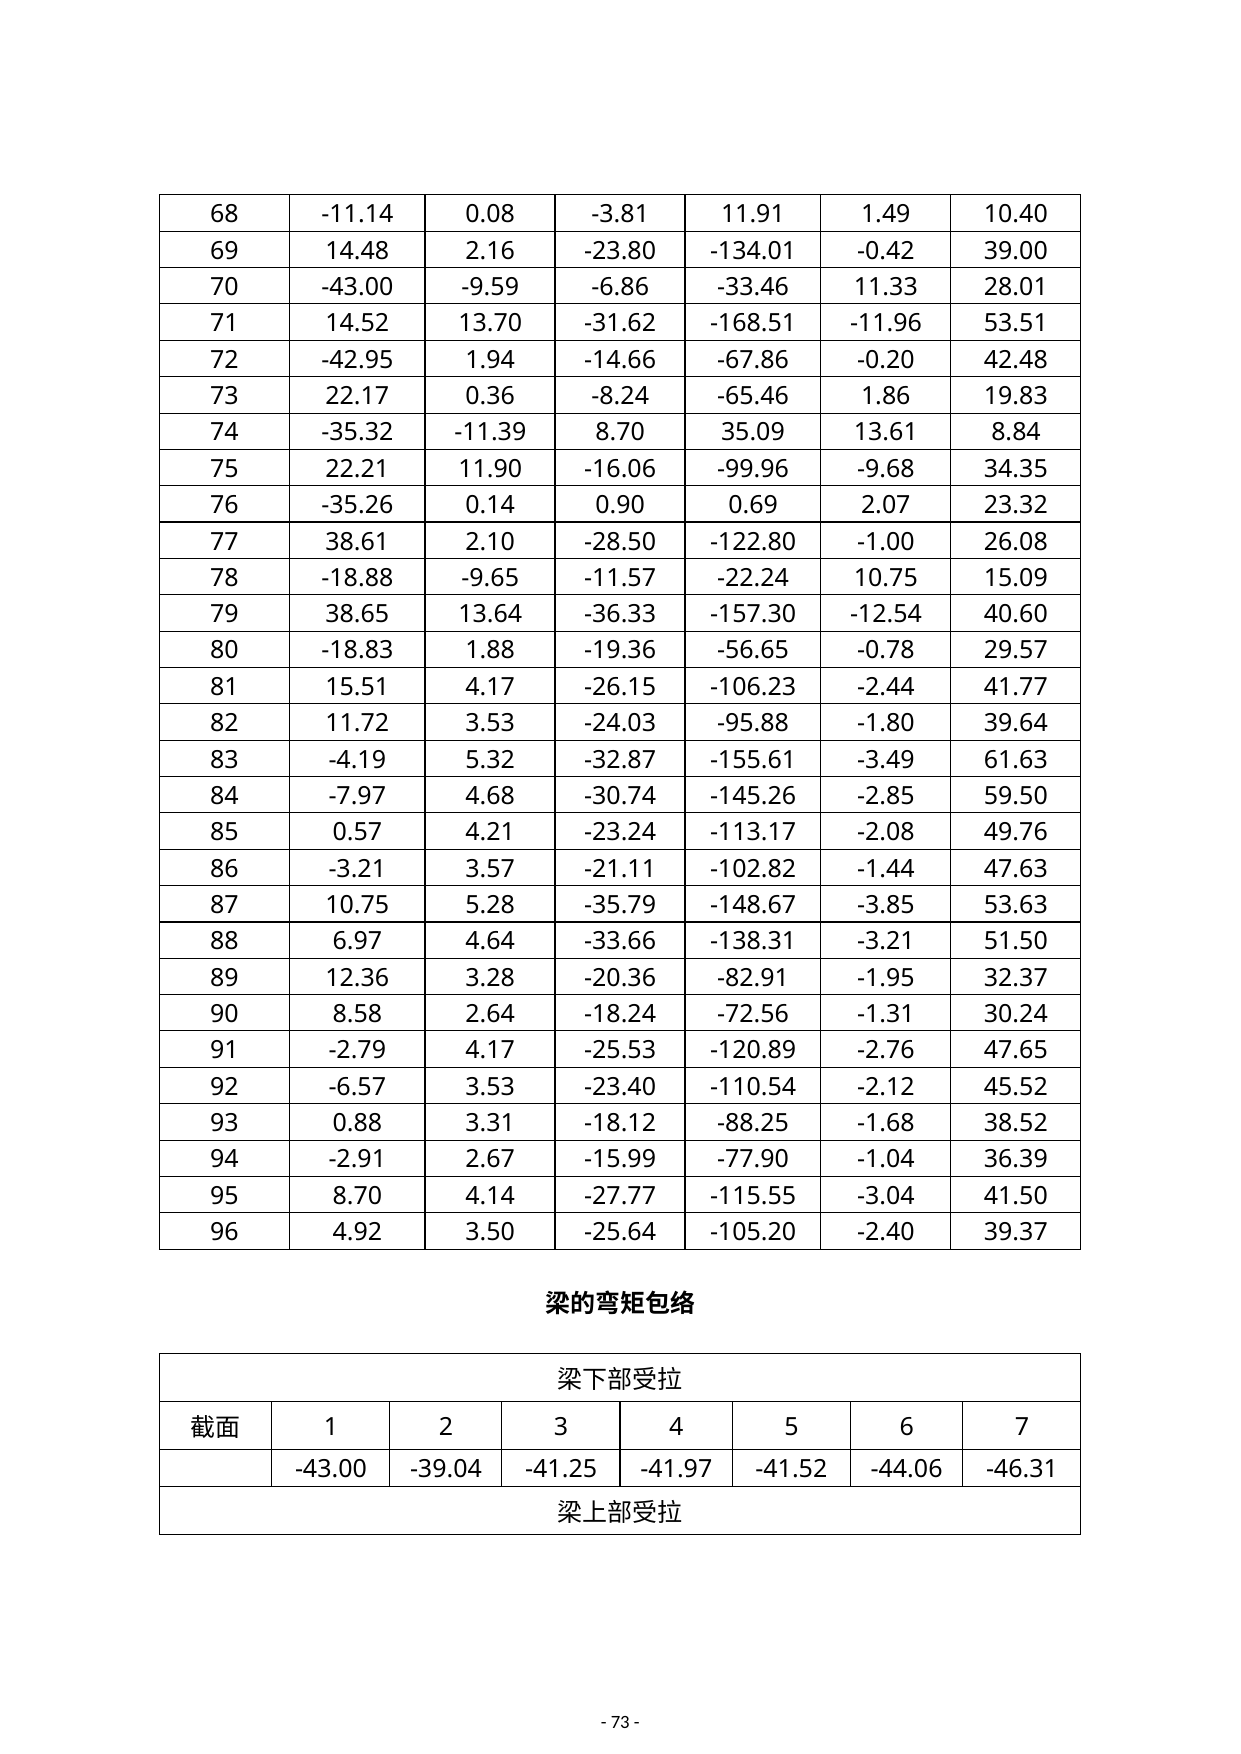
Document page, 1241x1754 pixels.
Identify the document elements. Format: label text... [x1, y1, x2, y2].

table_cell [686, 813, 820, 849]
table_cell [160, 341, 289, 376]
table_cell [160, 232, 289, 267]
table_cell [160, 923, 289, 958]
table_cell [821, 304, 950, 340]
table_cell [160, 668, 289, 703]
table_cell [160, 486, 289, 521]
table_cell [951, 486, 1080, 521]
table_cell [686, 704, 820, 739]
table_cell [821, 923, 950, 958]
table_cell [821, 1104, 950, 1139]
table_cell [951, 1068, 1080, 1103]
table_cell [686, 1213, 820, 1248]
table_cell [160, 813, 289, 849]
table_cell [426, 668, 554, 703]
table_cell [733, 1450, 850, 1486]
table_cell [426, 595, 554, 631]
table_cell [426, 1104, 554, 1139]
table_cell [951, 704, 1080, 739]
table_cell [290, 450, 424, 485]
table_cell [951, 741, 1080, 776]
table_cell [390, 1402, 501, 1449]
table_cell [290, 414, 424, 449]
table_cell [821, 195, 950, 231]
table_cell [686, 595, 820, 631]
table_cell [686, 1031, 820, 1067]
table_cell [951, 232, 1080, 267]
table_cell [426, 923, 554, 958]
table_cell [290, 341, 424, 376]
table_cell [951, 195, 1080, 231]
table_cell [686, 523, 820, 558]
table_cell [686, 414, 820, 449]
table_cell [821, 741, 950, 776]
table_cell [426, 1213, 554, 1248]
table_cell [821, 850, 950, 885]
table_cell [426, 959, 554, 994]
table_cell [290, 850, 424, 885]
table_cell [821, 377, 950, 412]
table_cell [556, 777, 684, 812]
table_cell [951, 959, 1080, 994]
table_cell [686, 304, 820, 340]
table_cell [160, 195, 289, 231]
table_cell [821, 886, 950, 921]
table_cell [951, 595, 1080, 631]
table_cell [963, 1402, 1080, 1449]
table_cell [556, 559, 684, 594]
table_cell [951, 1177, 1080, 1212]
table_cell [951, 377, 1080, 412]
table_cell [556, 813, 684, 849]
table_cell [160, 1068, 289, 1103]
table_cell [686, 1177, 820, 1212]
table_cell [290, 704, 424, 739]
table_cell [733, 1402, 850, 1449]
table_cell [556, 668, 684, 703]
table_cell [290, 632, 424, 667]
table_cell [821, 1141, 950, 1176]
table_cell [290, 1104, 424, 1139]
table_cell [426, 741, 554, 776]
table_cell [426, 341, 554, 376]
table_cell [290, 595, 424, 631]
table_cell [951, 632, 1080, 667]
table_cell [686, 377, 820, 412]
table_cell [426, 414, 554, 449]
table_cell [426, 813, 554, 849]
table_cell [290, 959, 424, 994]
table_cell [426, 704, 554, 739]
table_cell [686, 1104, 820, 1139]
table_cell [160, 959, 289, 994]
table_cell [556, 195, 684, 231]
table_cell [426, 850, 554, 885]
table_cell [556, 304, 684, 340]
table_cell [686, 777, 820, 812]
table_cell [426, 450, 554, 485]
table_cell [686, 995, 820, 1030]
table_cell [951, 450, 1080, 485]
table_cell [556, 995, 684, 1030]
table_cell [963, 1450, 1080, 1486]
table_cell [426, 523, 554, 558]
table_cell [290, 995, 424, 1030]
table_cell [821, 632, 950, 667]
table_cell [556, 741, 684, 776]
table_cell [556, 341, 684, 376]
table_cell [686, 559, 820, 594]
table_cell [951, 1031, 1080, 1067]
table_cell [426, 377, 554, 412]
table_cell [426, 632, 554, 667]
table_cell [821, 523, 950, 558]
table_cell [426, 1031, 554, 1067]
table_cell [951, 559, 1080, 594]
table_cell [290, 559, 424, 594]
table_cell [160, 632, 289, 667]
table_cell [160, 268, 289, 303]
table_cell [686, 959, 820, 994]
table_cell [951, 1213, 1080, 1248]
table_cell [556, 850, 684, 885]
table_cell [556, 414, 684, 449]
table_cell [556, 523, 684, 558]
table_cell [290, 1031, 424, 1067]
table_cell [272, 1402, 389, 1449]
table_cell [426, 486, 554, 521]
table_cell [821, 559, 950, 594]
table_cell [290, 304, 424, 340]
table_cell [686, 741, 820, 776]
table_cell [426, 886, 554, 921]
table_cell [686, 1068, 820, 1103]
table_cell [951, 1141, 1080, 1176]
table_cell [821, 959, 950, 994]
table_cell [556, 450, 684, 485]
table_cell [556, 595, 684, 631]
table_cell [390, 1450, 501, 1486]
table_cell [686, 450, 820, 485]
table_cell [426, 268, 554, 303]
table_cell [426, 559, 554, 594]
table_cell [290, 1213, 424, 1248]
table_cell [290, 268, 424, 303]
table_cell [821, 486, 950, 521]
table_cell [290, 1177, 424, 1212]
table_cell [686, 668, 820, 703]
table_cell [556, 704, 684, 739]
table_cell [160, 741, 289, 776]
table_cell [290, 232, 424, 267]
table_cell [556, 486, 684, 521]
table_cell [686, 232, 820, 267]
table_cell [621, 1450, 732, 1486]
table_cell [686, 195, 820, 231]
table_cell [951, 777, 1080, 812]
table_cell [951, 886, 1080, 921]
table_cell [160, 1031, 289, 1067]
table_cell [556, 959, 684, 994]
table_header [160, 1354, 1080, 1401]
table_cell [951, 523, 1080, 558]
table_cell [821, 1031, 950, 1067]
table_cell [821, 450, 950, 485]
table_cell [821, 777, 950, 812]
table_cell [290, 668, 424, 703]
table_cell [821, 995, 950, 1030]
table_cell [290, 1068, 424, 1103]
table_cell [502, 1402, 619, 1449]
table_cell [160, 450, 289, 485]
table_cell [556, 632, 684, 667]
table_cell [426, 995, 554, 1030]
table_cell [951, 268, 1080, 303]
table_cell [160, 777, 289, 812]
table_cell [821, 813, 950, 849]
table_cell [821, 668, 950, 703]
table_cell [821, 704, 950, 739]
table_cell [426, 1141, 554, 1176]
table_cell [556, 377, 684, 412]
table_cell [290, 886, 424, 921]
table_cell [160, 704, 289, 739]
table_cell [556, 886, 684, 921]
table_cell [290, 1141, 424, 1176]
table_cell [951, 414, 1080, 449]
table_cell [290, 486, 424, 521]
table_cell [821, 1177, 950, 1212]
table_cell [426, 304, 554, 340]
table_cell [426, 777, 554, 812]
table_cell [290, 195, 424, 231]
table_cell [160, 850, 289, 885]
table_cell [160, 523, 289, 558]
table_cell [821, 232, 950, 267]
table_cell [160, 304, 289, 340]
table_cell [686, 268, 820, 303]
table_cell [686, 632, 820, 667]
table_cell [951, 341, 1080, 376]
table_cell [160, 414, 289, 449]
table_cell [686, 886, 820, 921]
text 梁的弯矩包络 [148, 1278, 1093, 1325]
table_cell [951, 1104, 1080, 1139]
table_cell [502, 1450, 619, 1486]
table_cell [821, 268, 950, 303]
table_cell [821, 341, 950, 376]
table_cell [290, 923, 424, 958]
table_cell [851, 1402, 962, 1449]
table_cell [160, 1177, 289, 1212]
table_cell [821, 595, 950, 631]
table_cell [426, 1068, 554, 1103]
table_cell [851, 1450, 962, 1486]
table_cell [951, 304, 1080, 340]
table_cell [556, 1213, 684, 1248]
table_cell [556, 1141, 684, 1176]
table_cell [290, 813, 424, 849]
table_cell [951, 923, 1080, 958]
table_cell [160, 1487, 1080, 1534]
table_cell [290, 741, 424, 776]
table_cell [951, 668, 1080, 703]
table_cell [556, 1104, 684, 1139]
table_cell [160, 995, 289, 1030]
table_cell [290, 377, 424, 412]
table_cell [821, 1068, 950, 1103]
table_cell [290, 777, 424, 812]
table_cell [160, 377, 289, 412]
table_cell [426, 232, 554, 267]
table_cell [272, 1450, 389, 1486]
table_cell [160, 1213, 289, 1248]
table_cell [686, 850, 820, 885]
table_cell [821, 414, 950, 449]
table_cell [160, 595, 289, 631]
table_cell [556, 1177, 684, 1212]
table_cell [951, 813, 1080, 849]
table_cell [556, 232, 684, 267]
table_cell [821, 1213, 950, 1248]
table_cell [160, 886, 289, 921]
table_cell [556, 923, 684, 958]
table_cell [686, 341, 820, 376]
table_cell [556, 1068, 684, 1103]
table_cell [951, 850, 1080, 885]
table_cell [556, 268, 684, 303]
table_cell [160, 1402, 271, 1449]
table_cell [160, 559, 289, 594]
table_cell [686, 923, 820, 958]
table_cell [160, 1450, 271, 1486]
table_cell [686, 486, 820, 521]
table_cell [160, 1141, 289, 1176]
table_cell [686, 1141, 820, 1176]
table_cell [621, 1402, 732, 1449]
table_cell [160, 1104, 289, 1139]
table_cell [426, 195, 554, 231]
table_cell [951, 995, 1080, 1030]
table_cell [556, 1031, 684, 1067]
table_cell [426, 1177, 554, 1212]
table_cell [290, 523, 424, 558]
